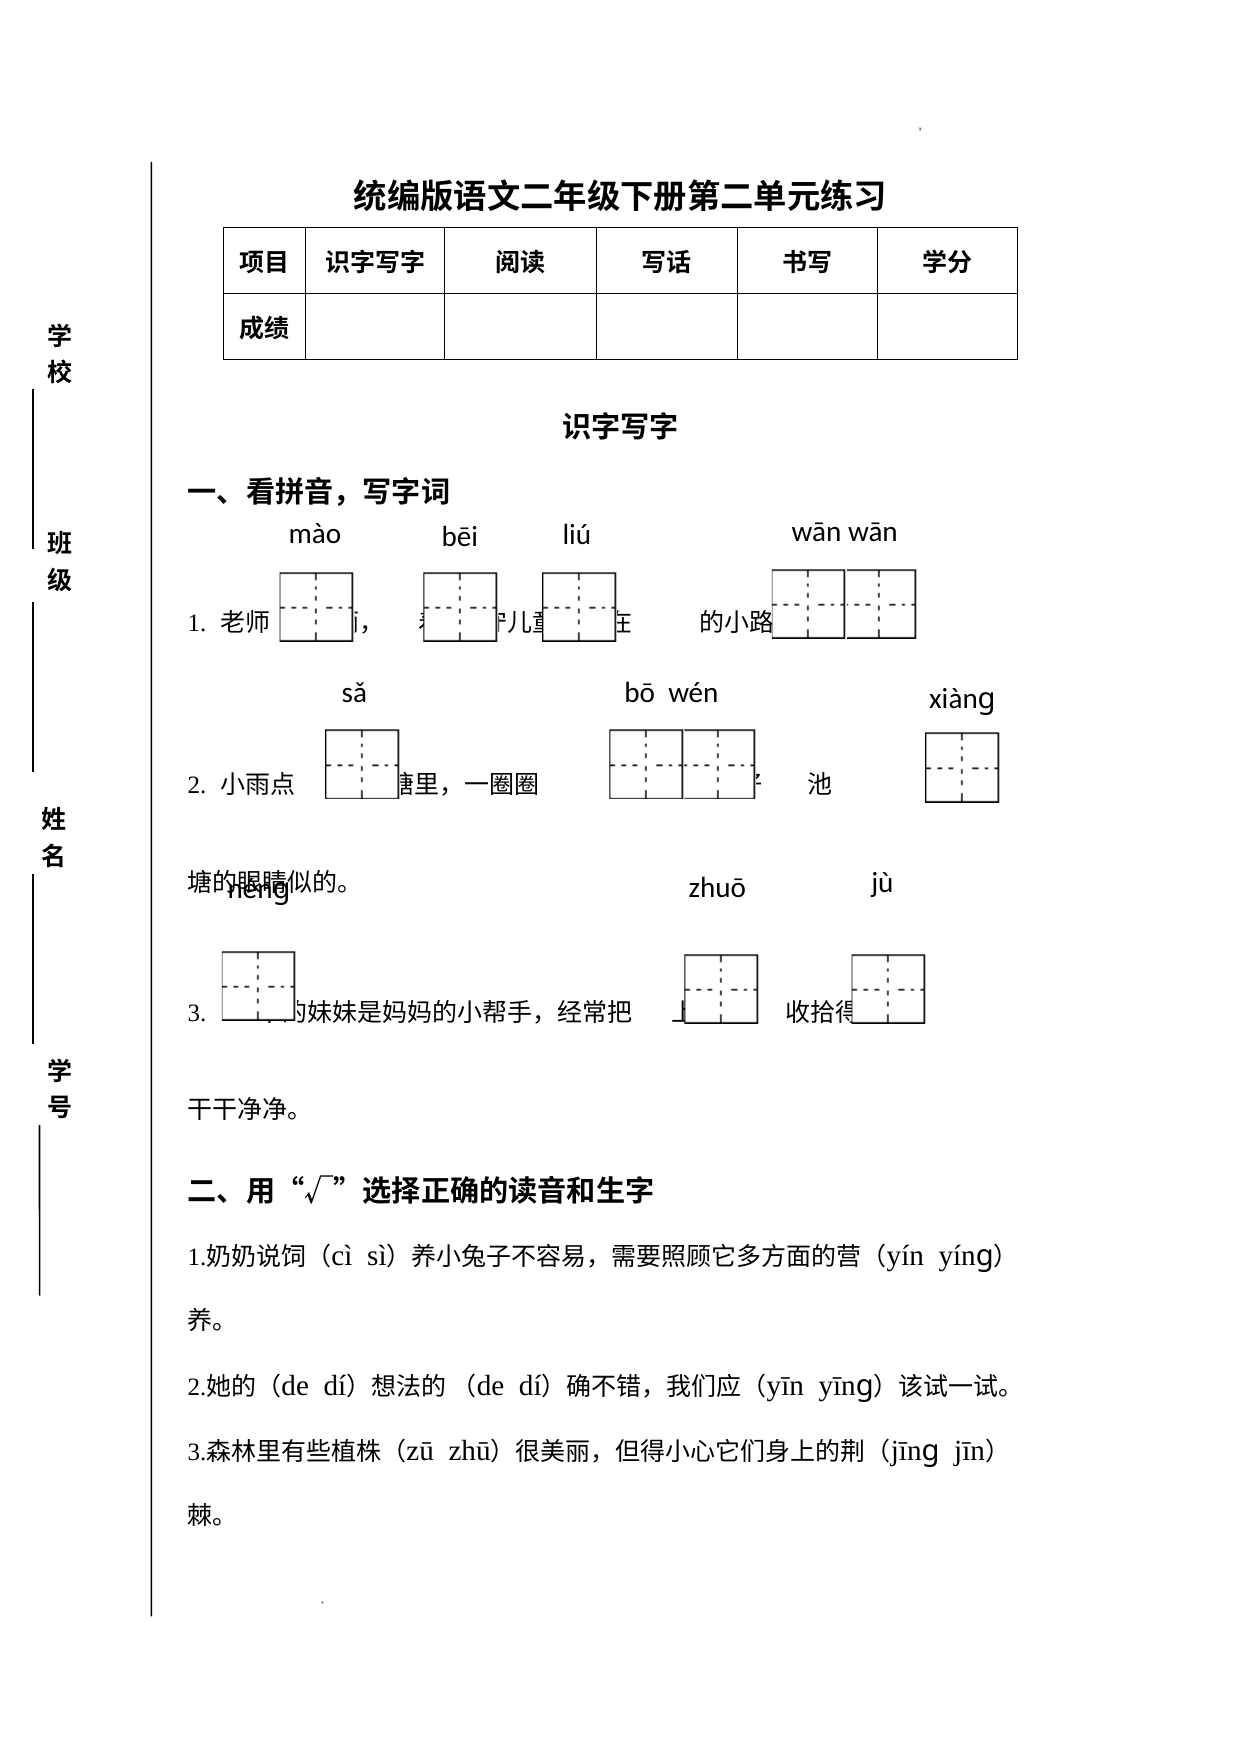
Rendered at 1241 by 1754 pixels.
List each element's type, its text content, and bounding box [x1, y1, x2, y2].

table_cell 成绩 [224, 294, 305, 359]
table_header 项目 [224, 228, 305, 293]
table_header 学分 [878, 228, 1017, 293]
picture [423, 571, 499, 642]
table_header 写话 [597, 228, 737, 293]
picture [221, 950, 297, 1021]
table_header 书写 [738, 228, 877, 293]
table_header 阅读 [445, 228, 596, 293]
text 统编版语文二年级下册第二单元练习 [187, 162, 1053, 227]
table_cell [306, 294, 444, 359]
table_cell [597, 294, 737, 359]
table_header 识字写字 [306, 228, 444, 293]
list 塘的眼睛似的。 [187, 848, 1053, 913]
list 3.森林里有些植株（zū zhū）很美丽，但得小心它们身上的荆（jīng jīn）棘。 [187, 1416, 1053, 1546]
list 看拼音，写字词 [187, 458, 1053, 523]
table_cell [738, 294, 877, 359]
picture [325, 728, 400, 799]
list 干干净净。 [187, 1075, 1053, 1140]
picture [851, 953, 927, 1024]
list 2.她的（de dí）想法的 （de dí）确不错，我们应（yīn yīng）该试一试。 [187, 1351, 1053, 1416]
picture [279, 571, 355, 642]
list 老师 着雨， 着 守儿童，走在 的小路上。 [187, 588, 1053, 653]
picture [542, 571, 618, 642]
table_cell [445, 294, 596, 359]
text 识字写字 [187, 393, 1053, 458]
picture [925, 731, 1000, 803]
picture [609, 728, 757, 799]
picture [684, 953, 760, 1024]
list 小雨点 在池塘里，一圈圈 荡漾开去，好 池 [187, 750, 1053, 815]
list 1.奶奶说饲（cì sì）养小兔子不容易，需要照顾它多方面的营（yín yíng）养。 [187, 1221, 1053, 1351]
list 用“√”选择正确的读音和生字 [187, 1156, 1053, 1221]
list 干的妹妹是妈妈的小帮手，经常把 上的餐 收拾得 [187, 978, 1053, 1043]
table_cell [878, 294, 1017, 359]
picture [771, 568, 918, 639]
